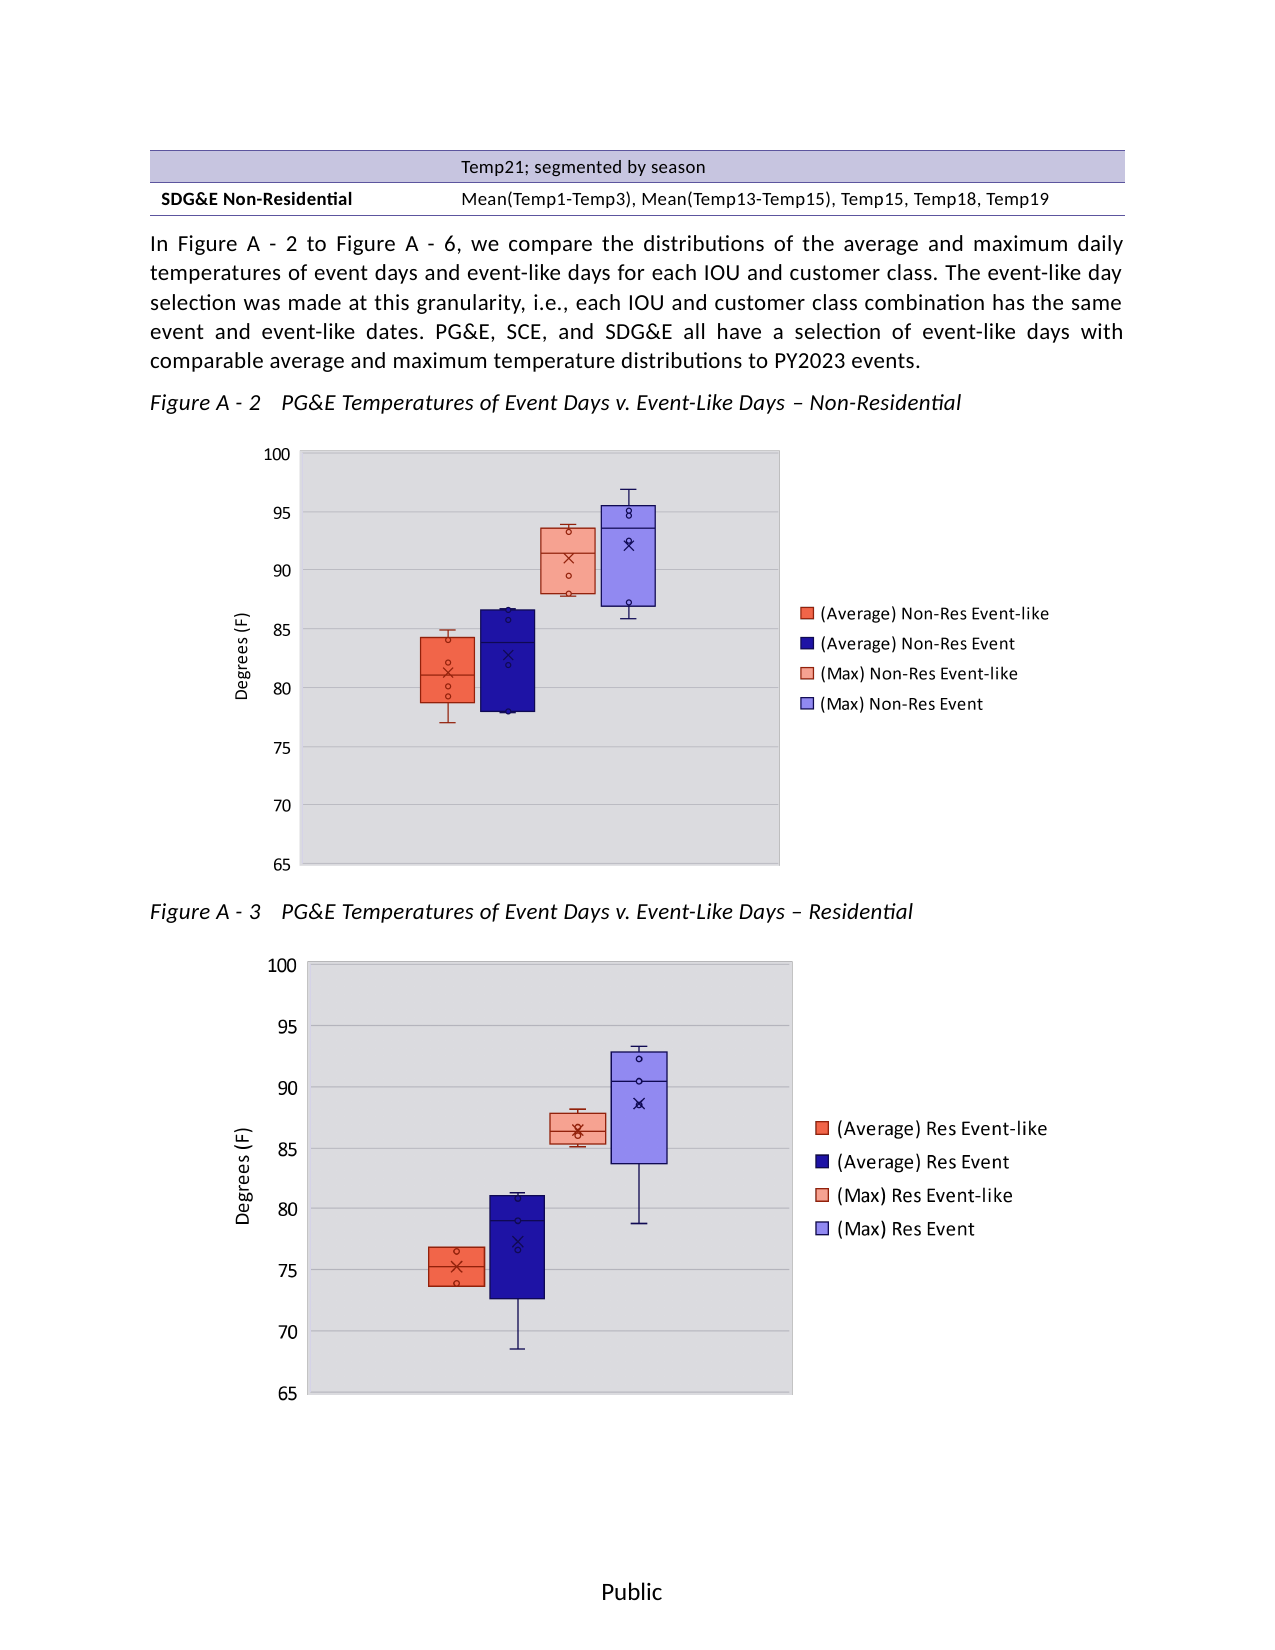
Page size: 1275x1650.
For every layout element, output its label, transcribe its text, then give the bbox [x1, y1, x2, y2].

text Figure A - 2 PG&E Temperatures of Event Days v. Event-Like Days – Non-Residential [150, 386, 1125, 416]
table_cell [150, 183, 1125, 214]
picture [220, 432, 1055, 884]
text In Figure A - 2 to Figure A - 6, we compare the distributions of the average and maximum daily temperatures of event days and event-like days for each IOU and customer class. The event-like day selection was made at this granularity, i.e., each IOU and customer class combination has the same event and event-like dates. PG&E, SCE, and SDG&E all have a selection of event-like days with comparable average and maximum temperature distributions to PY2023 events. [150, 228, 1125, 374]
text Figure A - 3 PG&E Temperatures of Event Days v. Event-Like Days – Residential [150, 896, 1125, 925]
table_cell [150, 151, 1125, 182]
picture [219, 941, 1056, 1415]
